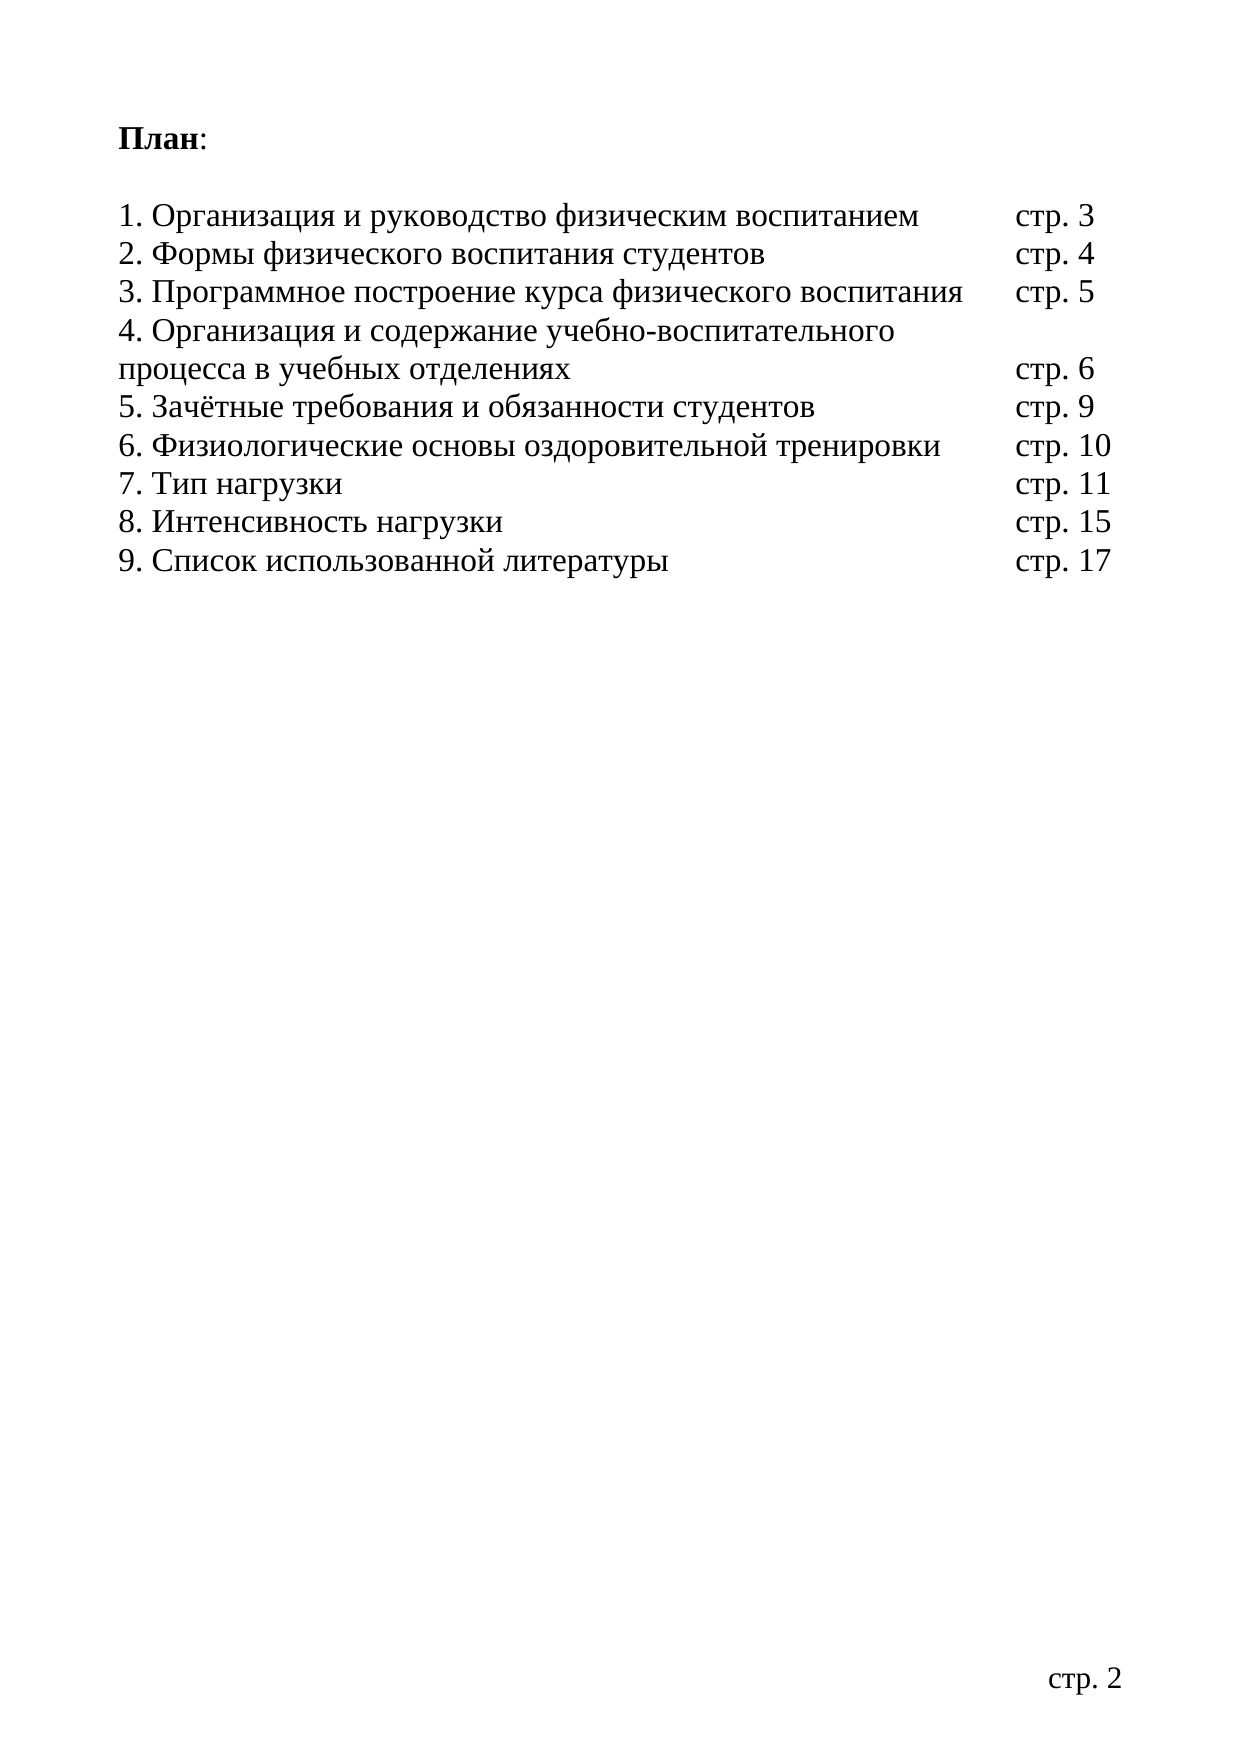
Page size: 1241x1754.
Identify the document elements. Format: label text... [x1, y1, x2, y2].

table_header стр. 3 стр. 4 стр. 5 стр. 6 стр. 9 стр. 10 стр. 11 стр. 15 стр. 17 [1004, 195, 1128, 578]
table_header 1. Организация и руководство физическим воспитанием 2. Формы физического воспитания студентов 3. Программное построение курса физического воспитания 4. Организация и содержание учебно-воспитательного процесса в учебных отделениях 5. Зачётные требования и обязанности студентов 6. Физиологические основы оздоровительной тренировки 7. Тип нагрузки 8. Интенсивность нагрузки 9. Список использованной литературы [107, 195, 1004, 578]
text План: [118, 118, 1122, 156]
